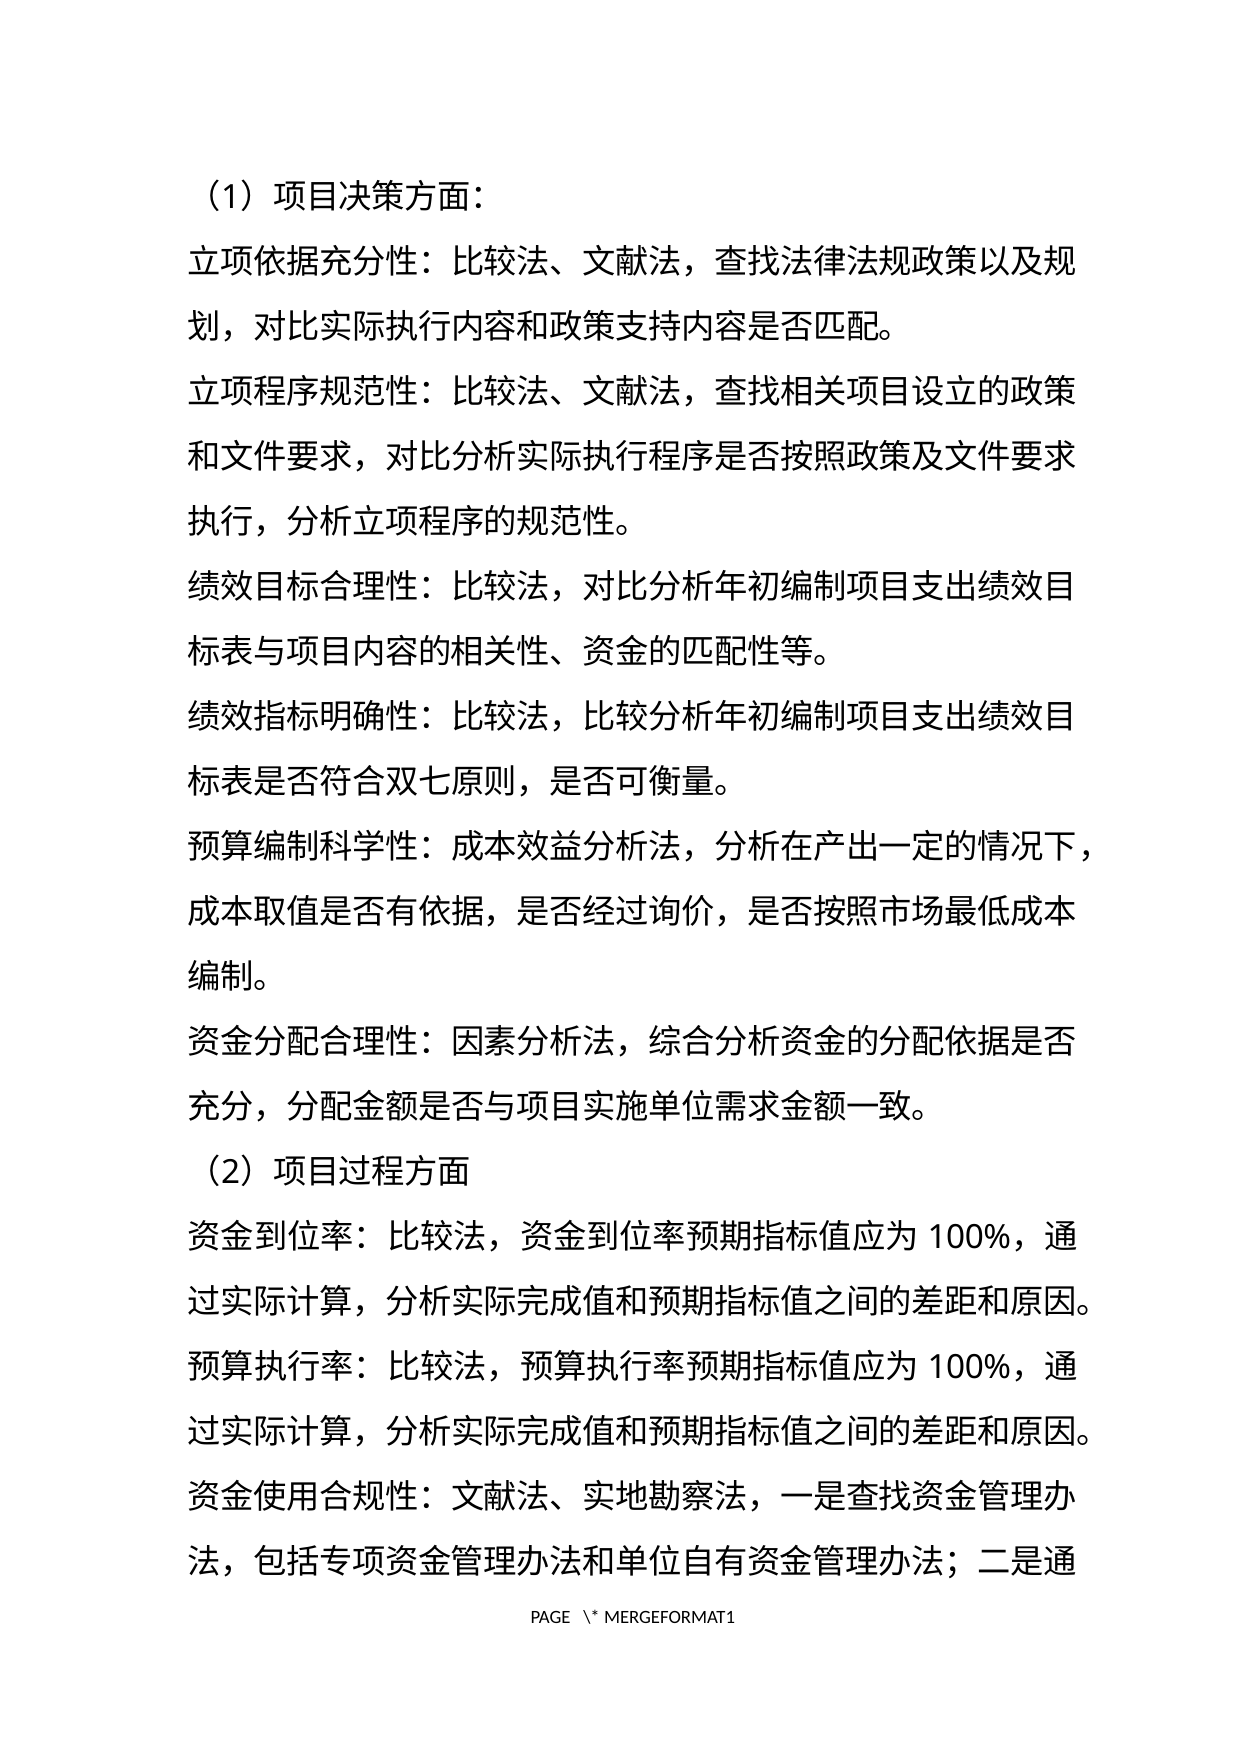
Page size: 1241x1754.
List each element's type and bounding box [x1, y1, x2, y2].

text [187, 162, 1078, 1592]
